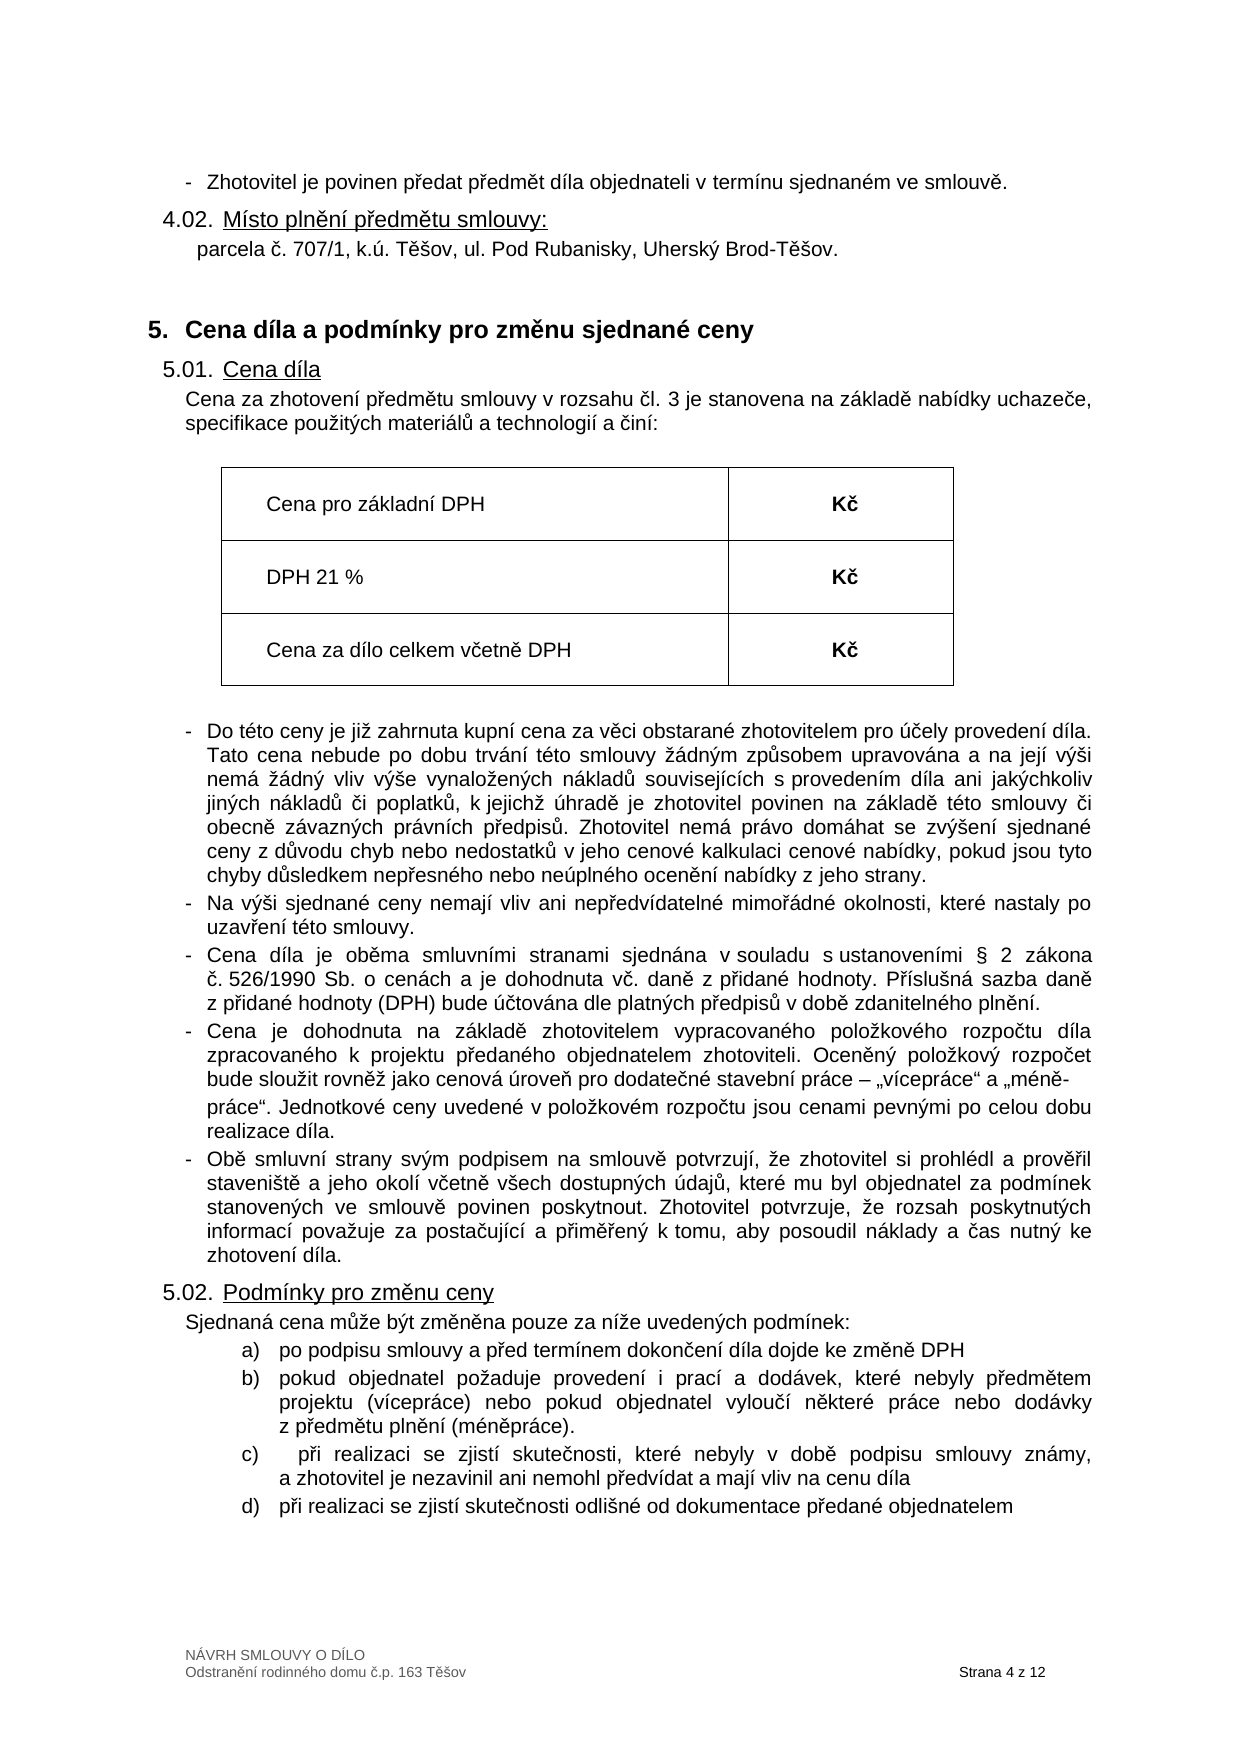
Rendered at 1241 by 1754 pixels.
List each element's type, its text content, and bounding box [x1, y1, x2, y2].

subtitle Podmínky pro změnu ceny [162, 1279, 1093, 1306]
list práce“. Jednotkové ceny uvedené v položkovém rozpočtu jsou cenami pevnými po celou dobu realizace díla. [207, 1095, 1093, 1143]
table_cell DPH 21 % [222, 541, 728, 612]
text Cena za zhotovení předmětu smlouvy v rozsahu čl. 3 je stanovena na základě nabídky uchazeče, specifikace použitých materiálů a technologií a činí: [185, 386, 1093, 434]
text pokud objednatel požaduje provedení i prací a dodávek, které nebyly předmětem projektu (vícepráce) nebo pokud objednatel vyloučí některé práce nebo dodávky z předmětu plnění (méněpráce). [241, 1366, 1093, 1438]
text Zhotovitel je povinen předat předmět díla objednateli v termínu sjednaném ve smlouvě. [185, 169, 1093, 193]
text Do této ceny je již zahrnuta kupní cena za věci obstarané zhotovitelem pro účely provedení díla. Tato cena nebude po dobu trvání této smlouvy žádným způsobem upravována a na její výši nemá žádný vliv výše vynaložených nákladů souvisejících s provedením díla ani jakýchkoliv jiných nákladů či poplatků, k jejichž úhradě je zhotovitel povinen na základě této smlouvy či obecně závazných právních předpisů. Zhotovitel nemá právo domáhat se zvýšení sjednané ceny z důvodu chyb nebo nedostatků v jeho cenové kalkulaci cenové nabídky, pokud jsou tyto chyby důsledkem nepřesného nebo neúplného ocenění nabídky z jeho strany. [185, 719, 1093, 886]
table_cell Kč [729, 541, 953, 612]
subtitle Cena díla a podmínky pro změnu sjednané ceny [148, 315, 1093, 343]
text při realizaci se zjistí skutečnosti, které nebyly v době podpisu smlouvy známy, a zhotovitel je nezavinil ani nemohl předvídat a mají vliv na cenu díla [241, 1442, 1093, 1490]
text parcela č. 707/1, k.ú. Těšov, ul. Pod Rubanisky, Uherský Brod-Těšov. [185, 237, 1093, 261]
table_header Cena pro základní DPH [222, 468, 728, 539]
subtitle Cena díla [162, 356, 1093, 382]
text Sjednaná cena může být změněna pouze za níže uvedených podmínek: [185, 1310, 1093, 1334]
subtitle Místo plnění předmětu smlouvy: [162, 206, 1093, 232]
table_cell Kč [729, 614, 953, 685]
text Cena díla je oběma smluvními stranami sjednána v souladu s ustanoveními § 2 zákona č. 526/1990 Sb. o cenách a je dohodnuta vč. daně z přidané hodnoty. Příslušná sazba daně z přidané hodnoty (DPH) bude účtována dle platných předpisů v době zdanitelného plnění. [185, 943, 1093, 1014]
table_cell Cena za dílo celkem včetně DPH [222, 614, 728, 685]
text při realizaci se zjistí skutečnosti odlišné od dokumentace předané objednatelem [241, 1494, 1093, 1518]
text po podpisu smlouvy a před termínem dokončení díla dojde ke změně DPH [241, 1338, 1093, 1362]
text Cena je dohodnuta na základě zhotovitelem vypracovaného položkového rozpočtu díla zpracovaného k projektu předaného objednatelem zhotoviteli. Oceněný položkový rozpočet bude sloužit rovněž jako cenová úroveň pro dodatečné stavební práce – „vícepráce“ a „méně- [185, 1019, 1093, 1091]
text Na výši sjednané ceny nemají vliv ani nepředvídatelné mimořádné okolnosti, které nastaly po uzavření této smlouvy. [185, 891, 1093, 938]
table_header Kč [729, 468, 953, 539]
text Obě smluvní strany svým podpisem na smlouvě potvrzují, že zhotovitel si prohlédl a prověřil staveniště a jeho okolí včetně všech dostupných údajů, které mu byl objednatel za podmínek stanovených ve smlouvě povinen poskytnout. Zhotovitel potvrzuje, že rozsah poskytnutých informací považuje za postačující a přiměřený k tomu, aby posoudil náklady a čas nutný ke zhotovení díla. [185, 1147, 1093, 1267]
